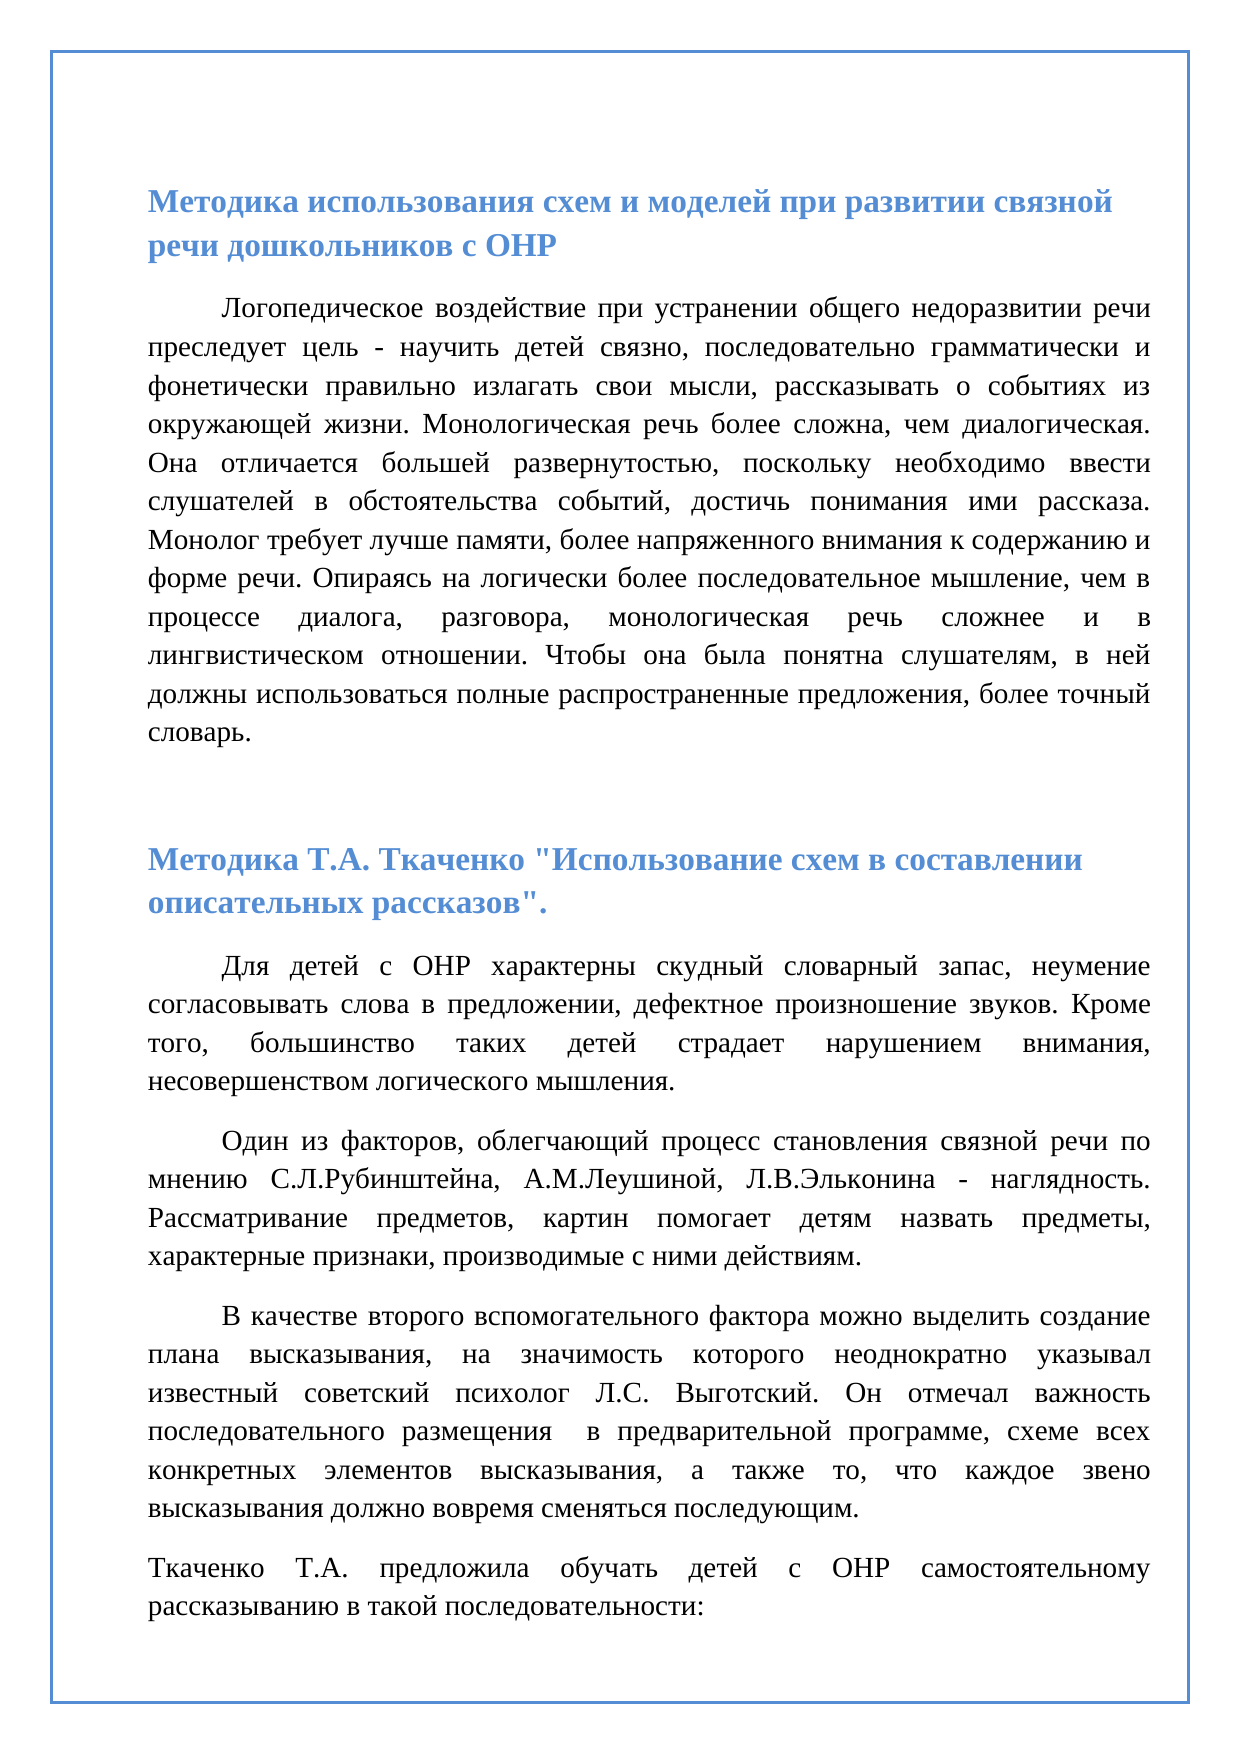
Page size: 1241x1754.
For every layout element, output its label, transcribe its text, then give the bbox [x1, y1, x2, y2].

text В качестве второго вспомогательного фактора можно выделить создание плана высказывания, на значимость которого неоднократно указывал известный советский психолог Л.С. Выготский. Он отмечал важность последовательного размещения в предварительной программе, схеме всех конкретных элементов высказывания, а также то, что каждое звено высказывания должно вовремя сменяться последующим. [148, 1298, 1152, 1524]
text Ткаченко Т.А. предложила обучать детей с ОНР самостоятельному рассказыванию в такой последовательности: [148, 1550, 1152, 1622]
text Для детей с ОНР характерны скудный словарный запас, неумение согласовывать слова в предложении, дефектное произношение звуков. Кроме того, большинство таких детей страдает нарушением внимания, несовершенством логического мышления. [148, 948, 1152, 1097]
text Методика Т.А. Ткаченко "Использование схем в составлении описательных рассказов". [148, 839, 1152, 921]
text Методика использования схем и моделей при развитии связной речи дошкольников с ОНР [148, 182, 1152, 264]
text Логопедическое воздействие при устранении общего недоразвитии речи преследует цель - научить детей связно, последовательно грамматически и фонетически правильно излагать свои мысли, рассказывать о событиях из окружающей жизни. Монологическая речь более сложна, чем диалогическая. Она отличается большей развернутостью, поскольку необходимо ввести слушателей в обстоятельства событий, достичь понимания ими рассказа. Монолог требует лучше памяти, более напряженного внимания к содержанию и форме речи. Опираясь на логически более последовательное мышление, чем в процессе диалога, разговора, монологическая речь сложнее и в лингвистическом отношении. Чтобы она была понятна слушателям, в ней должны использоваться полные распространенные предложения, более точный словарь. [148, 291, 1152, 748]
text Один из факторов, облегчающий процесс становления связной речи по мнению С.Л.Рубинштейна, А.М.Леушиной, Л.В.Эльконина - наглядность. Рассматривание предметов, картин помогает детям назвать предметы, характерные признаки, производимые с ними действиям. [148, 1123, 1152, 1272]
